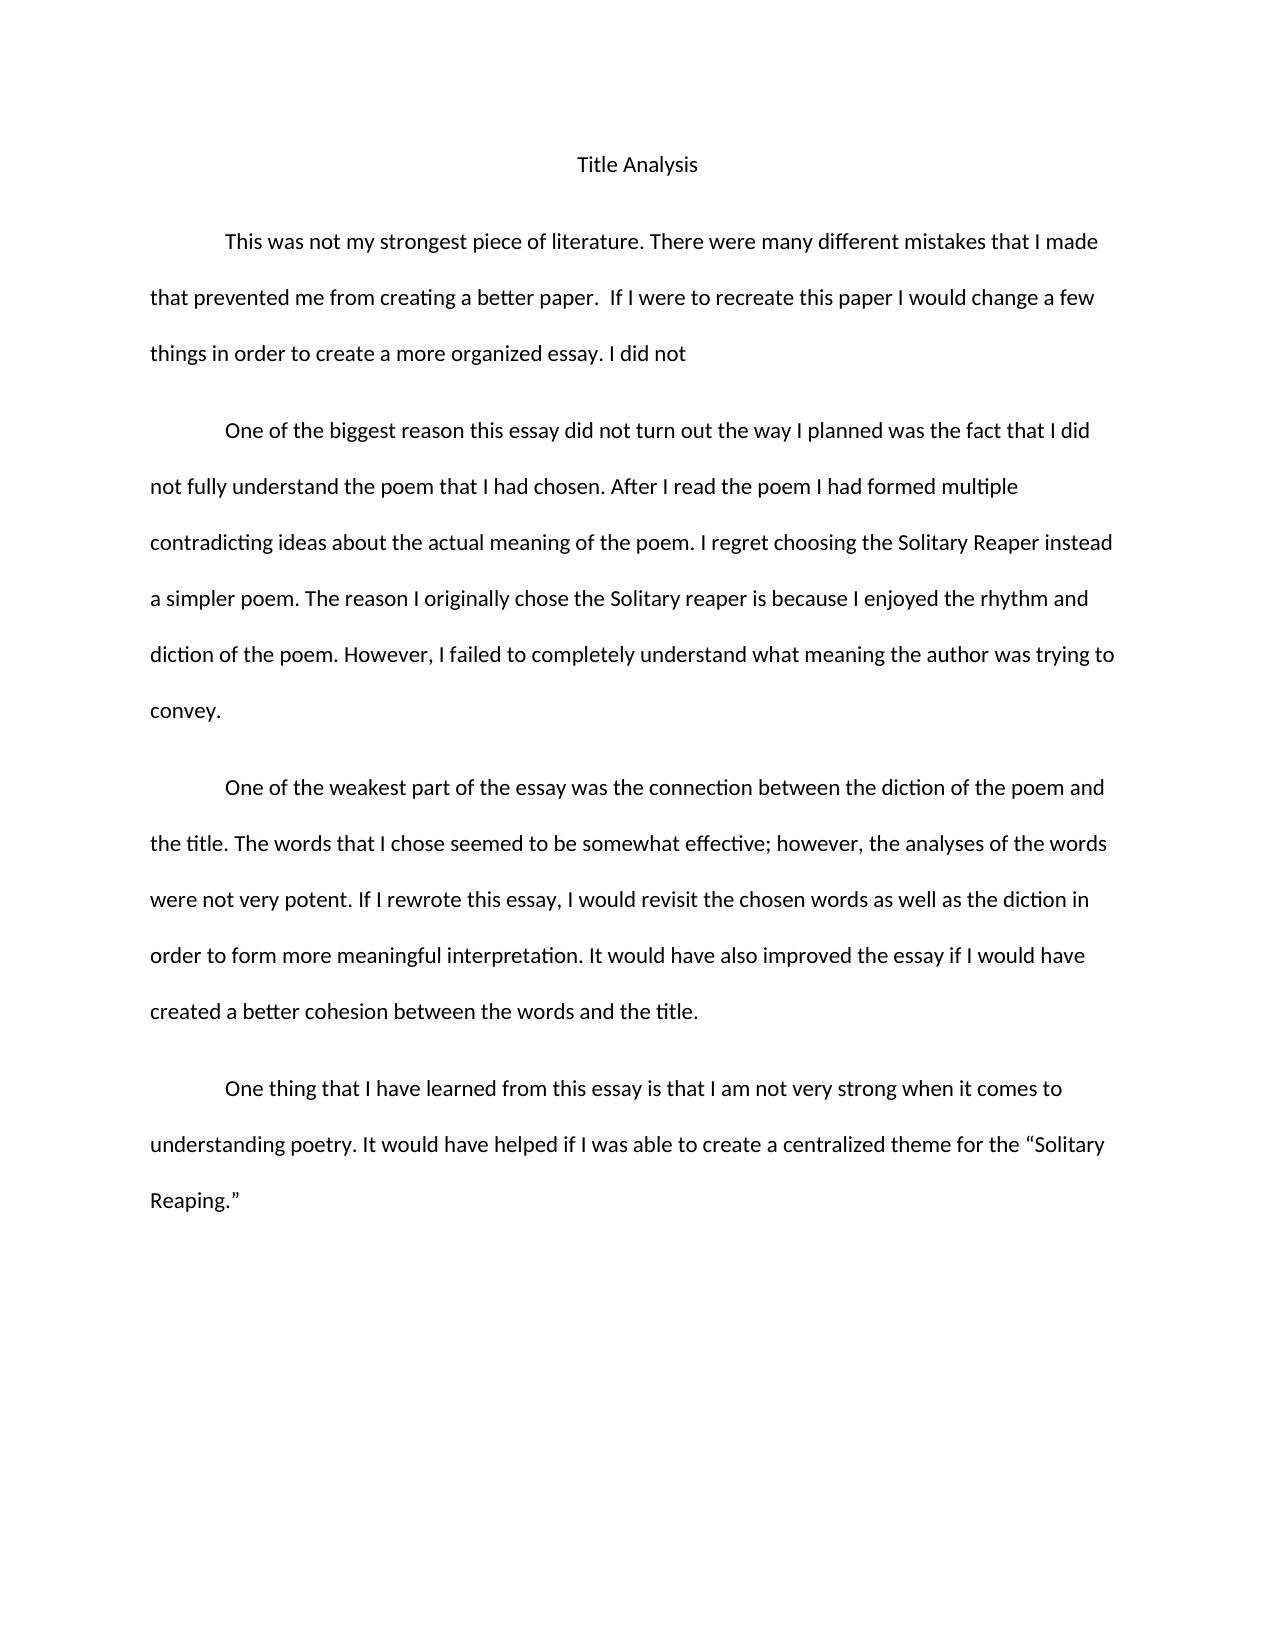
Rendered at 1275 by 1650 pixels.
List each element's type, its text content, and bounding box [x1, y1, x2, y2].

text One of the biggest reason this essay did not turn out the way I planned was the fact that I did not fully understand the poem that I had chosen. After I read the poem I had formed multiple contradicting ideas about the actual meaning of the poem. I regret choosing the Solitary Reaper instead a simpler poem. The reason I originally chose the Solitary reaper is because I enjoyed the rhythm and diction of the poem. However, I failed to completely understand what meaning the author was trying to convey. [150, 416, 1125, 724]
text This was not my strongest piece of literature. There were many different mistakes that I made that prevented me from creating a better paper. If I were to recreate this paper I would change a few things in order to create a more organized essay. I did not [150, 227, 1125, 367]
text Title Analysis [150, 150, 1125, 178]
text One of the weakest part of the essay was the connection between the diction of the poem and the title. The words that I chose seemed to be somewhat effective; however, the analyses of the words were not very potent. If I rewrote this essay, I would revisit the chosen words as well as the diction in order to form more meaningful interpretation. It would have also improved the essay if I would have created a better cohesion between the words and the title. [150, 773, 1125, 1025]
text One thing that I have learned from this essay is that I am not very strong when it comes to understanding poetry. It would have helped if I was able to create a centralized theme for the “Solitary Reaping.” [150, 1074, 1125, 1214]
